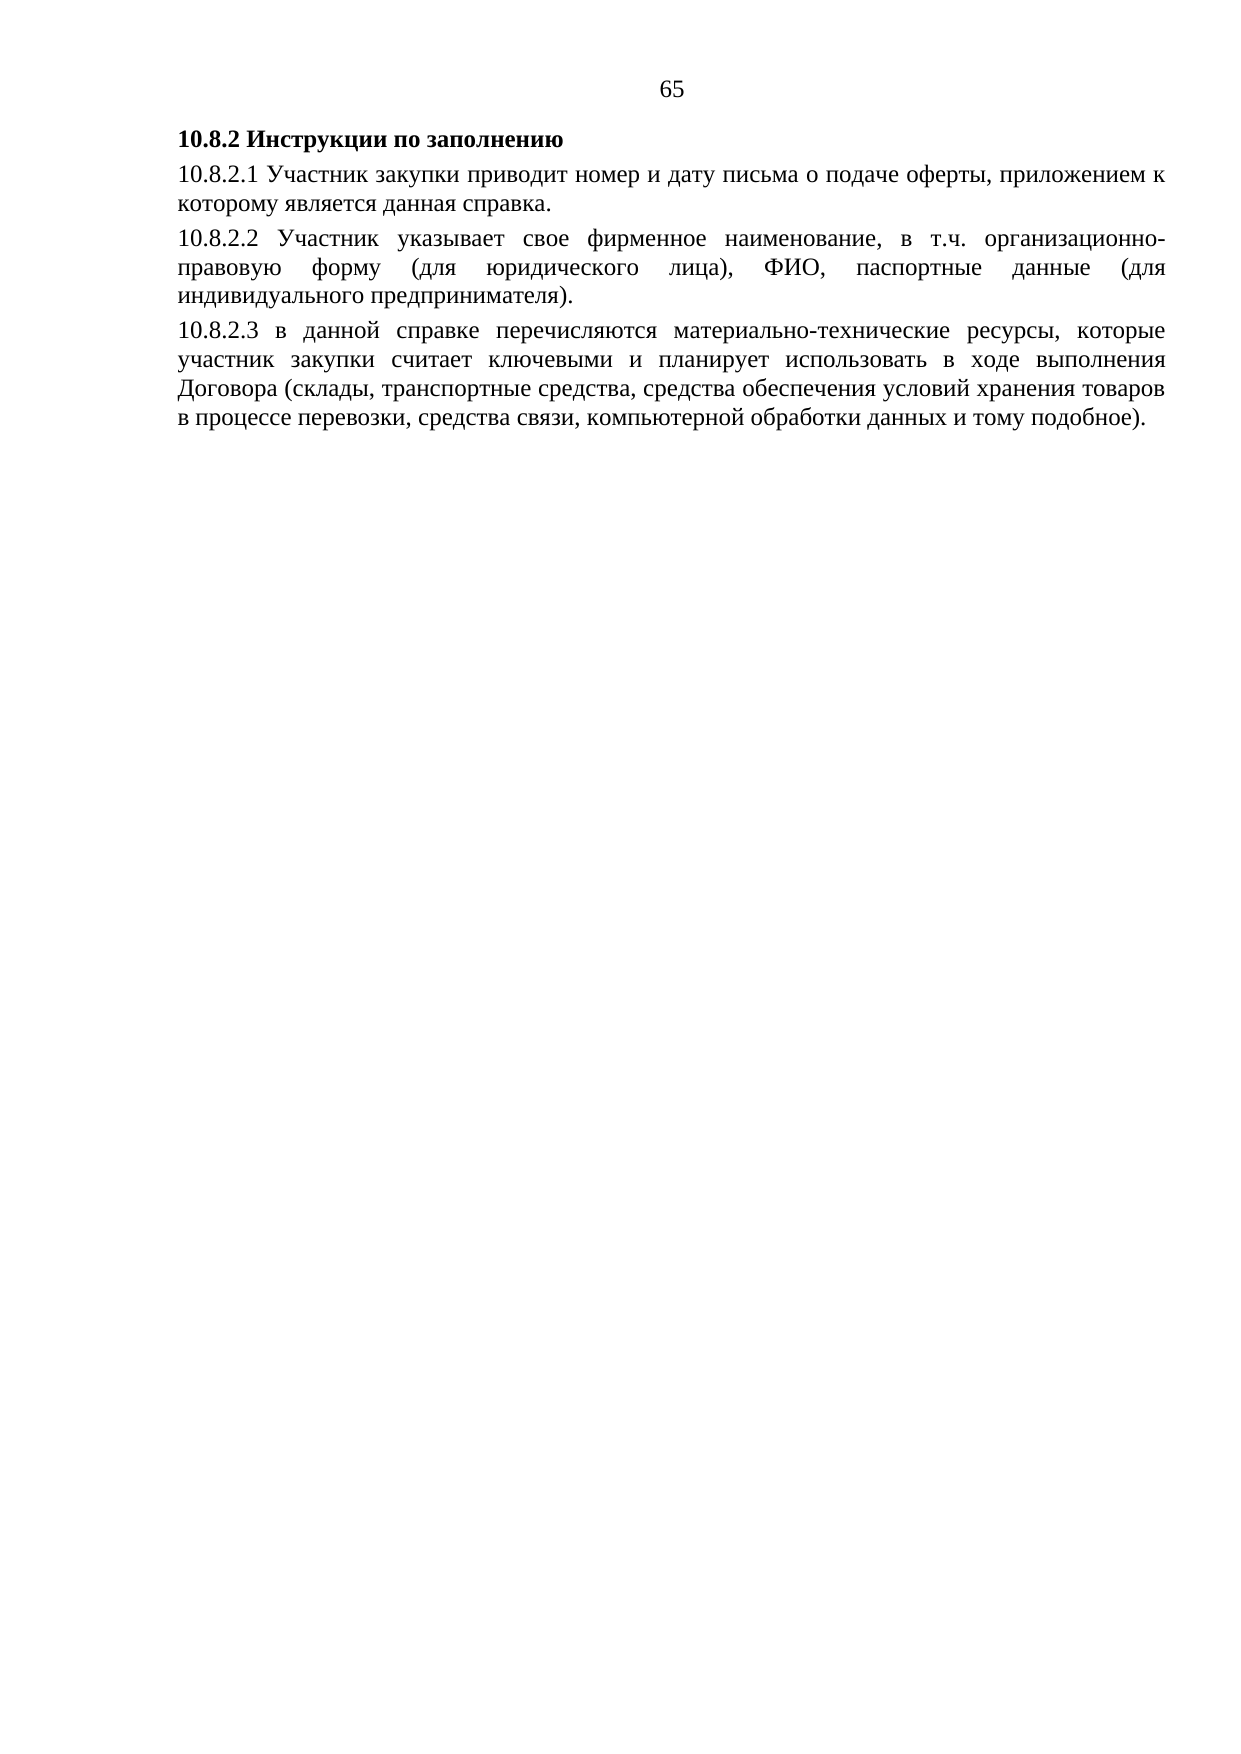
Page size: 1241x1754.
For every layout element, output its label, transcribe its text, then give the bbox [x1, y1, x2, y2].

text 10.8.2.1 Участник закупки приводит номер и дату письма о подаче оферты, приложением к которому является данная справка. [177, 159, 1167, 217]
text 10.8.2 Инструкции по заполнению [177, 124, 1167, 153]
text 10.8.2.3 в данной справке перечисляются материально-технические ресурсы, которые участник закупки считает ключевыми и планирует использовать в ходе выполнения Договора (склады, транспортные средства, средства обеспечения условий хранения товаров в процессе перевозки, средства связи, компьютерной обработки данных и тому подобное). [177, 316, 1167, 431]
text 10.8.2.2 Участник указывает свое фирменное наименование, в т.ч. организационно-правовую форму (для юридического лица), ФИО, паспортные данные (для индивидуального предпринимателя). [177, 223, 1167, 309]
